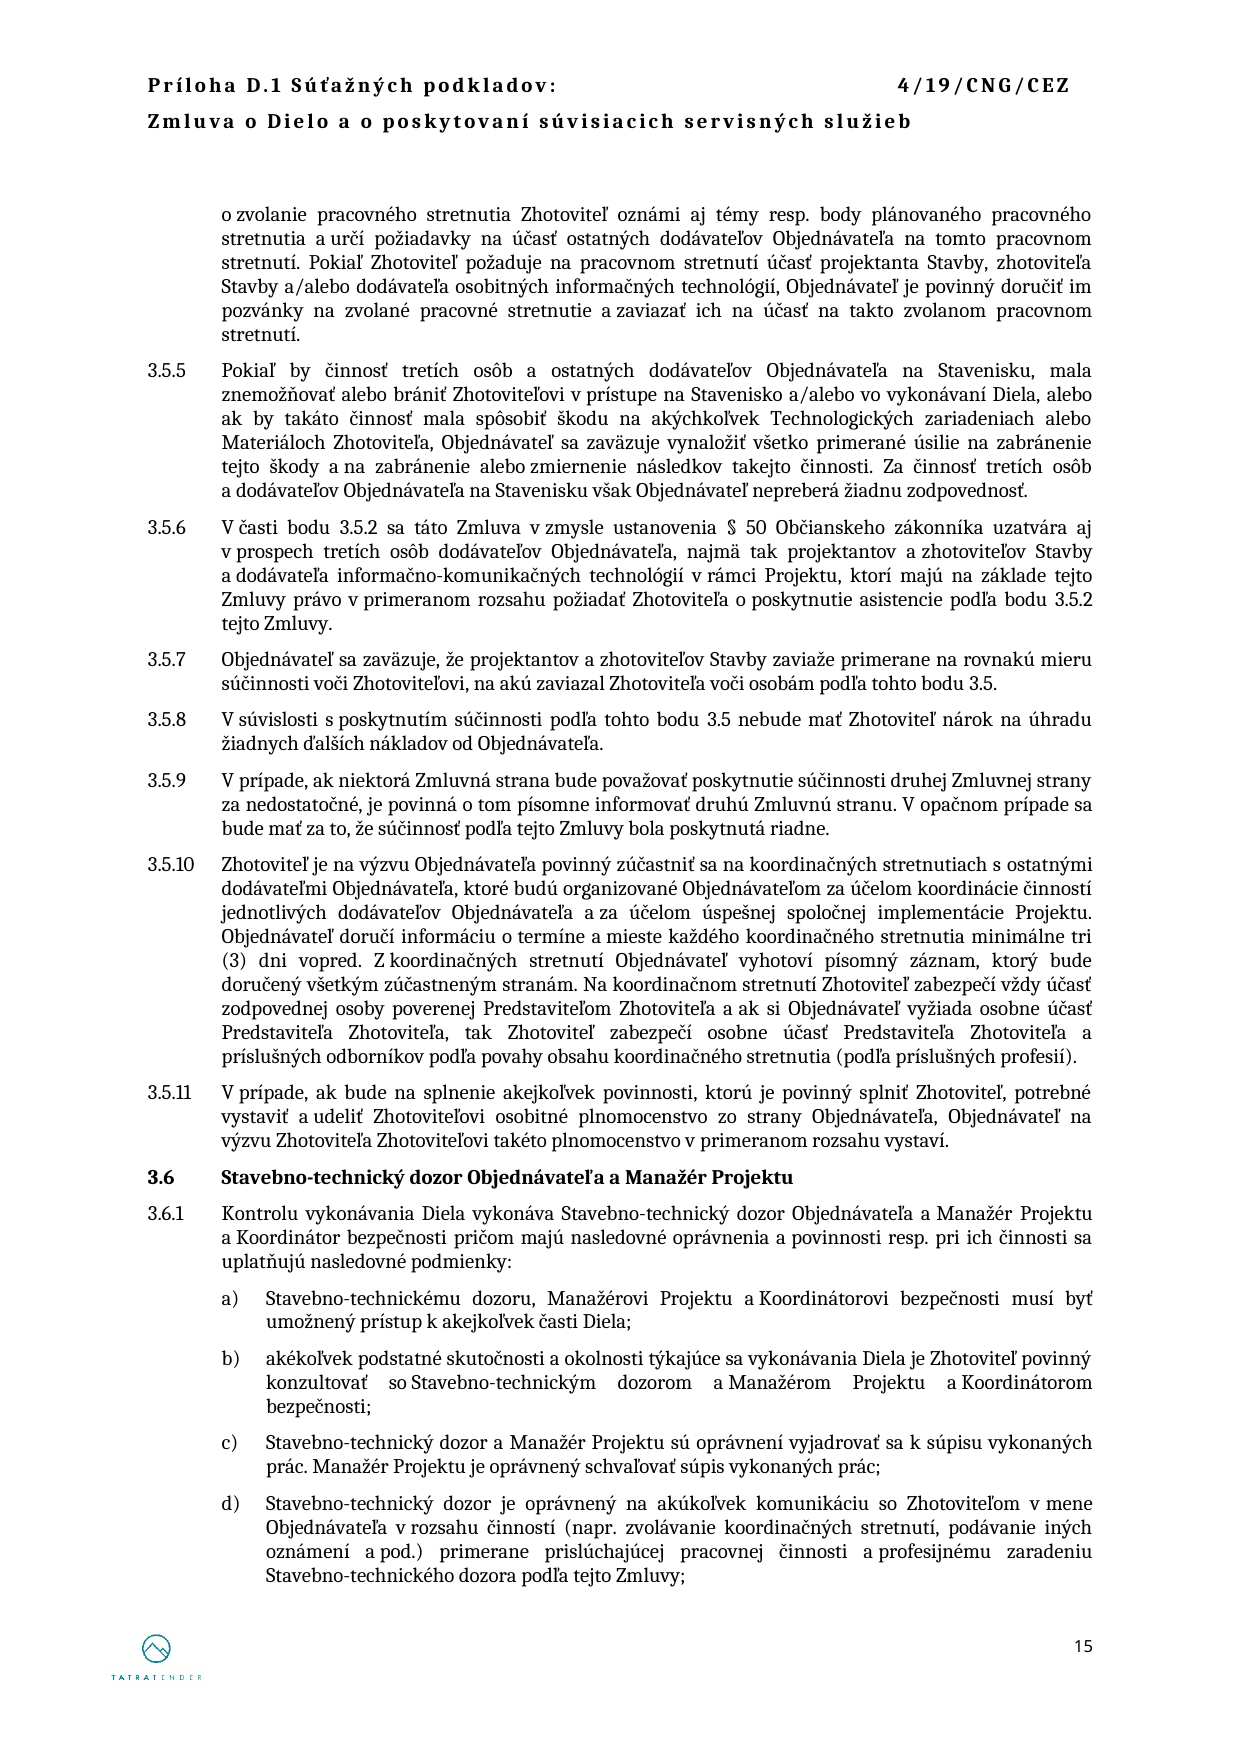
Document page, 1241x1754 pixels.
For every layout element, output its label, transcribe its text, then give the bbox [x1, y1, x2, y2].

list Zhotoviteľ je na výzvu Objednávateľa povinný zúčastniť sa na koordinačných stretnutiach s ostatnými dodávateľmi Objednávateľa, ktoré budú organizované Objednávateľom za účelom koordinácie činností jednotlivých dodávateľov Objednávateľa a za účelom úspešnej spoločnej implementácie Projektu. Objednávateľ doručí informáciu o termíne a mieste každého koordinačného stretnutia minimálne tri (3) dni vopred. Z koordinačných stretnutí Objednávateľ vyhotoví písomný záznam, ktorý bude doručený všetkým zúčastneným stranám. Na koordinačnom stretnutí Zhotoviteľ zabezpečí vždy účasť zodpovednej osoby poverenej Predstaviteľom Zhotoviteľa a ak si Objednávateľ vyžiada osobne účasť Predstaviteľa Zhotoviteľa, tak Zhotoviteľ zabezpečí osobne účasť Predstaviteľa Zhotoviteľa a príslušných odborníkov podľa povahy obsahu koordinačného stretnutia (podľa príslušných profesií). [148, 853, 1093, 1068]
picture [90, 1610, 222, 1704]
list V súvislosti s poskytnutím súčinnosti podľa tohto bodu 3.5 nebude mať Zhotoviteľ nárok na úhradu žiadnych ďalších nákladov od Objednávateľa. [148, 708, 1093, 756]
list V prípade, ak niektorá Zmluvná strana bude považovať poskytnutie súčinnosti druhej Zmluvnej strany za nedostatočné, je povinná o tom písomne informovať druhú Zmluvnú stranu. V opačnom prípade sa bude mať za to, že súčinnosť podľa tejto Zmluvy bola poskytnutá riadne. [148, 768, 1093, 840]
list Stavebno-technický dozor je oprávnený na akúkoľvek komunikáciu so Zhotoviteľom v mene Objednávateľa v rozsahu činností (napr. zvolávanie koordinačných stretnutí, podávanie iných oznámení a pod.) primerane prislúchajúcej pracovnej činnosti a profesijnému zaradeniu Stavebno-technického dozora podľa tejto Zmluvy; [221, 1491, 1093, 1587]
list Objednávateľ sa zaväzuje, že projektantov a zhotoviteľov Stavby zaviaže primerane na rovnakú mieru súčinnosti voči Zhotoviteľovi, na akú zaviazal Zhotoviteľa voči osobám podľa tohto bodu 3.5. [148, 648, 1093, 696]
list Kontrolu vykonávania Diela vykonáva Stavebno-technický dozor Objednávateľa a Manažér Projektu a Koordinátor bezpečnosti pričom majú nasledovné oprávnenia a povinnosti resp. pri ich činnosti sa uplatňujú nasledovné podmienky: [148, 1202, 1093, 1274]
list Stavebno-technický dozor Objednávateľa a Manažér Projektu [148, 1165, 1093, 1189]
list V prípade, ak bude na splnenie akejkoľvek povinnosti, ktorú je povinný splniť Zhotoviteľ, potrebné vystaviť a udeliť Zhotoviteľovi osobitné plnomocenstvo zo strany Objednávateľa, Objednávateľ na výzvu Zhotoviteľa Zhotoviteľovi takéto plnomocenstvo v primeranom rozsahu vystaví. [148, 1081, 1093, 1153]
list V časti bodu 3.5.2 sa táto Zmluva v zmysle ustanovenia § 50 Občianskeho zákonníka uzatvára aj v prospech tretích osôb dodávateľov Objednávateľa, najmä tak projektantov a zhotoviteľov Stavby a dodávateľa informačno-komunikačných technológií v rámci Projektu, ktorí majú na základe tejto Zmluvy právo v primeranom rozsahu požiadať Zhotoviteľa o poskytnutie asistencie podľa bodu 3.5.2 tejto Zmluvy. [148, 515, 1093, 635]
list Stavebno-technický dozor a Manažér Projektu sú oprávnení vyjadrovať sa k súpisu vykonaných prác. Manažér Projektu je oprávnený schvaľovať súpis vykonaných prác; [221, 1431, 1093, 1479]
list Pokiaľ by činnosť tretích osôb a ostatných dodávateľov Objednávateľa na Stavenisku, mala znemožňovať alebo brániť Zhotoviteľovi v prístupe na Stavenisko a/alebo vo vykonávaní Diela, alebo ak by takáto činnosť mala spôsobiť škodu na akýchkoľvek Technologických zariadeniach alebo Materiáloch Zhotoviteľa, Objednávateľ sa zaväzuje vynaložiť všetko primerané úsilie na zabránenie tejto škody a na zabránenie alebo zmiernenie následkov takejto činnosti. Za činnosť tretích osôb a dodávateľov Objednávateľa na Stavenisku však Objednávateľ nepreberá žiadnu zodpovednosť. [148, 359, 1093, 503]
list akékoľvek podstatné skutočnosti a okolnosti týkajúce sa vykonávania Diela je Zhotoviteľ povinný konzultovať so Stavebno-technickým dozorom a Manažérom Projektu a Koordinátorom bezpečnosti; [221, 1347, 1093, 1418]
list Stavebno-technickému dozoru, Manažérovi Projektu a Koordinátorovi bezpečnosti musí byť umožnený prístup k akejkoľvek časti Diela; [221, 1286, 1093, 1334]
